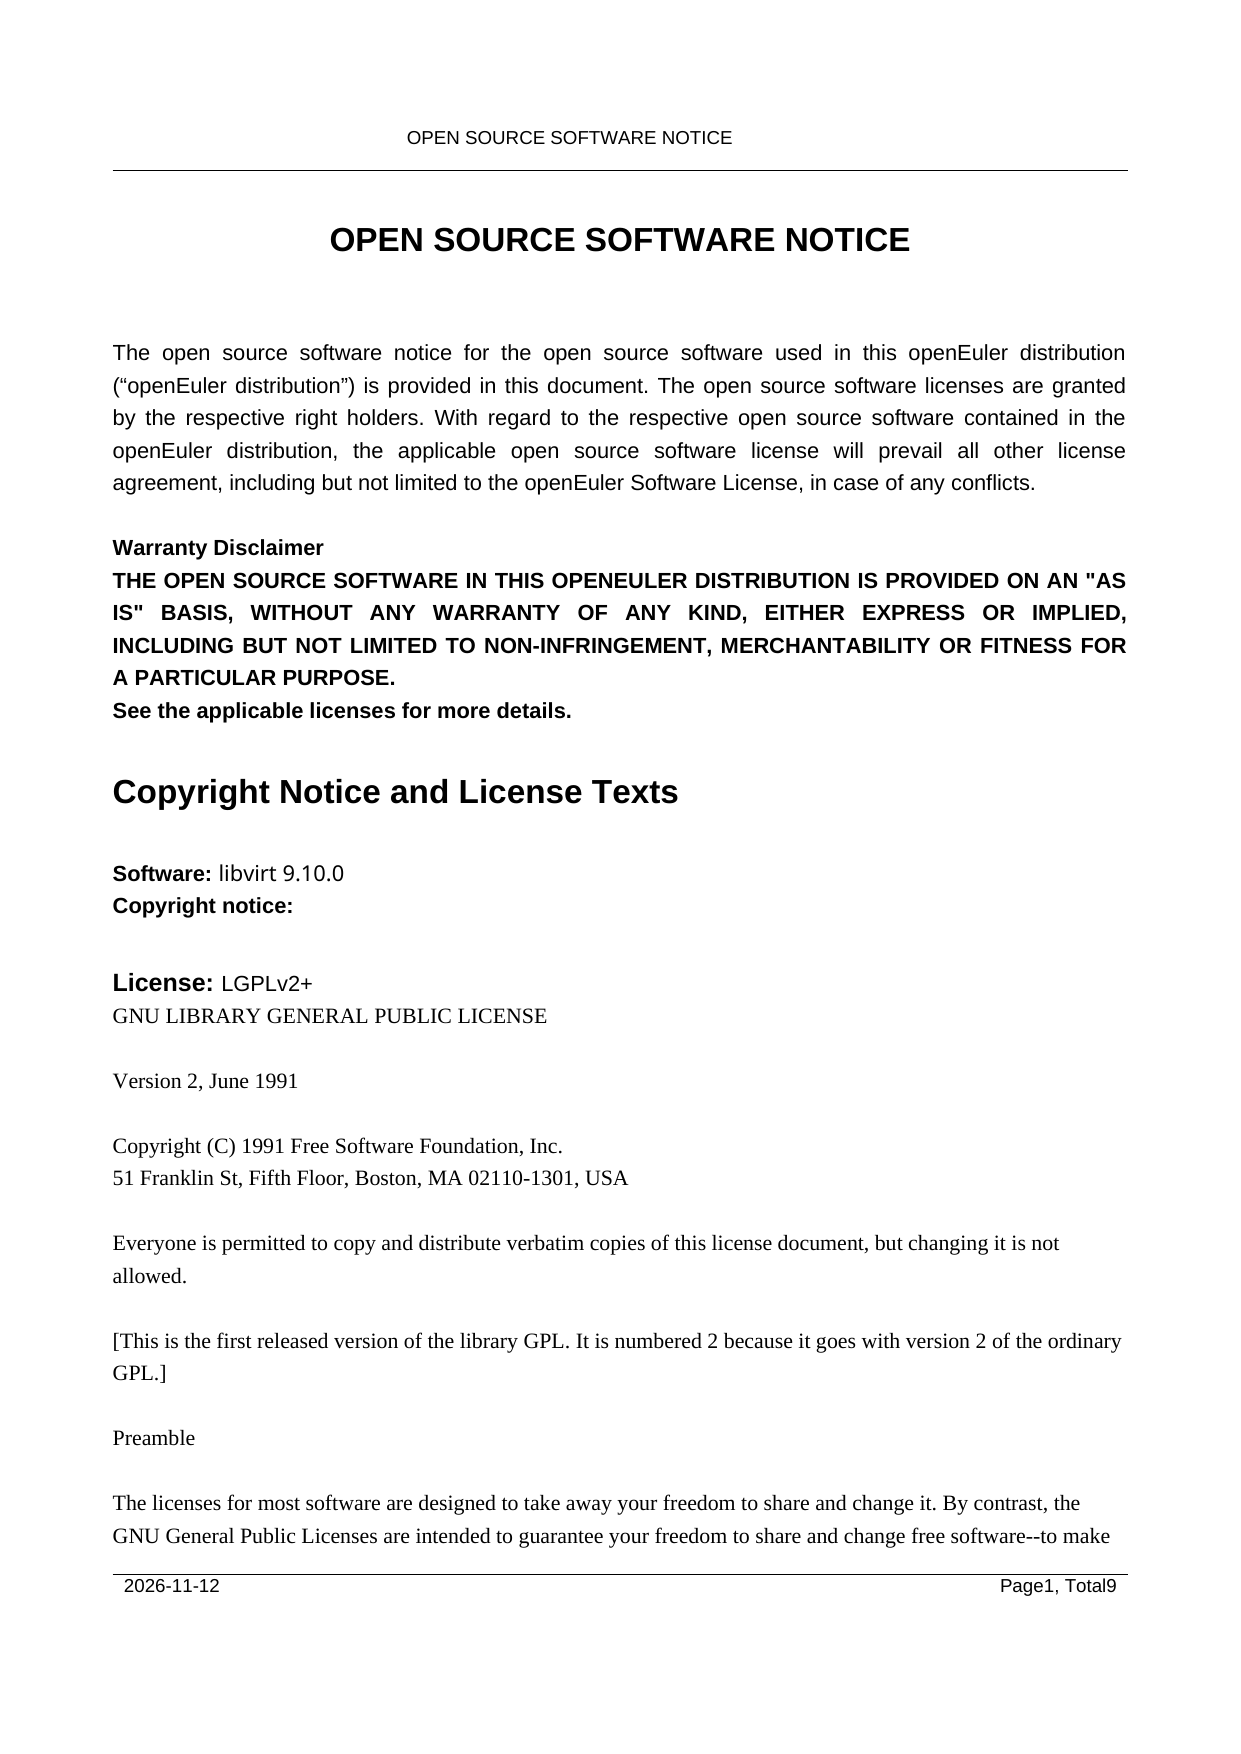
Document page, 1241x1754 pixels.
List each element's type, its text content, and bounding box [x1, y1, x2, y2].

text Warranty Disclaimer [112, 531, 1128, 564]
text Copyright notice: [112, 889, 1128, 921]
text The open source software notice for the open source software used in this openEuler distribution (“openEuler distribution”) is provided in this document. The open source software licenses are granted by the respective right holders. With regard to the respective open source software contained in the openEuler distribution, the applicable open source software license will prevail all other license agreement, including but not limited to the openEuler Software License, in case of any conflicts. [112, 336, 1128, 499]
text OPEN SOURCE SOFTWARE NOTICE [112, 206, 1128, 271]
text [112, 999, 1128, 1551]
text Copyright Notice and License Texts [112, 759, 1128, 824]
title Software: libvirt 9.10.0 [112, 856, 1128, 889]
text License: LGPLv2+ [112, 966, 1128, 999]
text THE OPEN SOURCE SOFTWARE IN THIS OPENEULER DISTRIBUTION IS PROVIDED ON AN "AS IS" BASIS, WITHOUT ANY WARRANTY OF ANY KIND, EITHER EXPRESS OR IMPLIED, INCLUDING BUT NOT LIMITED TO NON-INFRINGEMENT, MERCHANTABILITY OR FITNESS FOR A PARTICULAR PURPOSE. See the applicable licenses for more details. [112, 564, 1128, 726]
